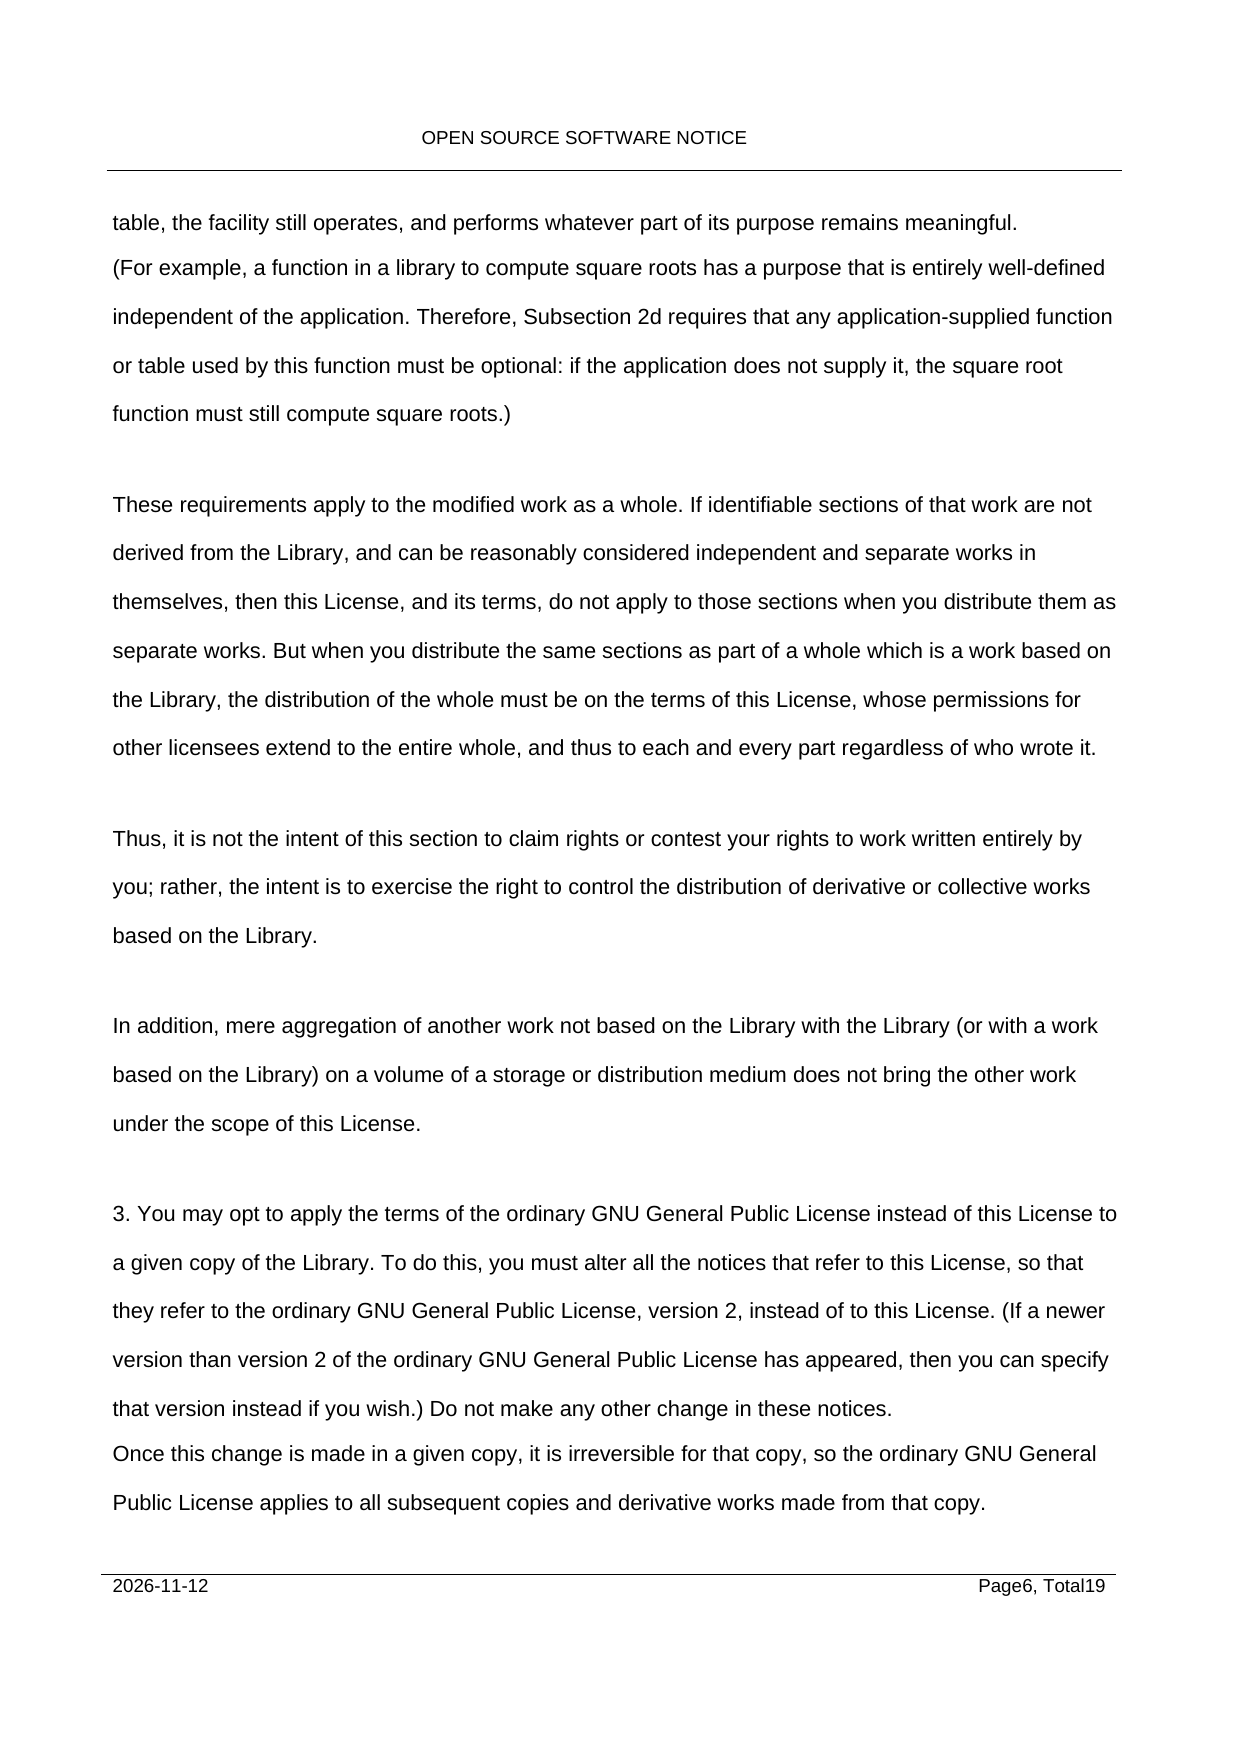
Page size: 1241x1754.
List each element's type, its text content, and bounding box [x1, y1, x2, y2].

text 3. You may opt to apply the terms of the ordinary GNU General Public License instead of this License to a given copy of the Library. To do this, you must alter all the notices that refer to this License, so that they refer to the ordinary GNU General Public License, version 2, instead of to this License. (If a newer version than version 2 of the ordinary GNU General Public License has appeared, then you can specify that version instead if you wish.) Do not make any other change in these notices. [112, 1197, 1128, 1425]
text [112, 206, 1128, 239]
text Thus, it is not the intent of this section to claim rights or contest your rights to work written entirely by you; rather, the intent is to exercise the right to control the distribution of derivative or collective works based on the Library. [112, 822, 1128, 952]
text These requirements apply to the modified work as a whole. If identifiable sections of that work are not derived from the Library, and can be reasonably considered independent and separate works in themselves, then this License, and its terms, do not apply to those sections when you distribute them as separate works. But when you distribute the same sections as part of a whole which is a work based on the Library, the distribution of the whole must be on the terms of this License, whose permissions for other licensees extend to the entire whole, and thus to each and every part regardless of who wrote it. [112, 488, 1128, 764]
text In addition, mere aggregation of another work not based on the Library with the Library (or with a work based on the Library) on a volume of a storage or distribution medium does not bring the other work under the scope of this License. [112, 1009, 1128, 1139]
text (For example, a function in a library to compute square roots has a purpose that is entirely well-defined independent of the application. Therefore, Subsection 2d requires that any application-supplied function or table used by this function must be optional: if the application does not supply it, the square root function must still compute square roots.) [112, 251, 1128, 430]
text Once this change is made in a given copy, it is irreversible for that copy, so the ordinary GNU General Public License applies to all subsequent copies and derivative works made from that copy. [112, 1437, 1128, 1519]
